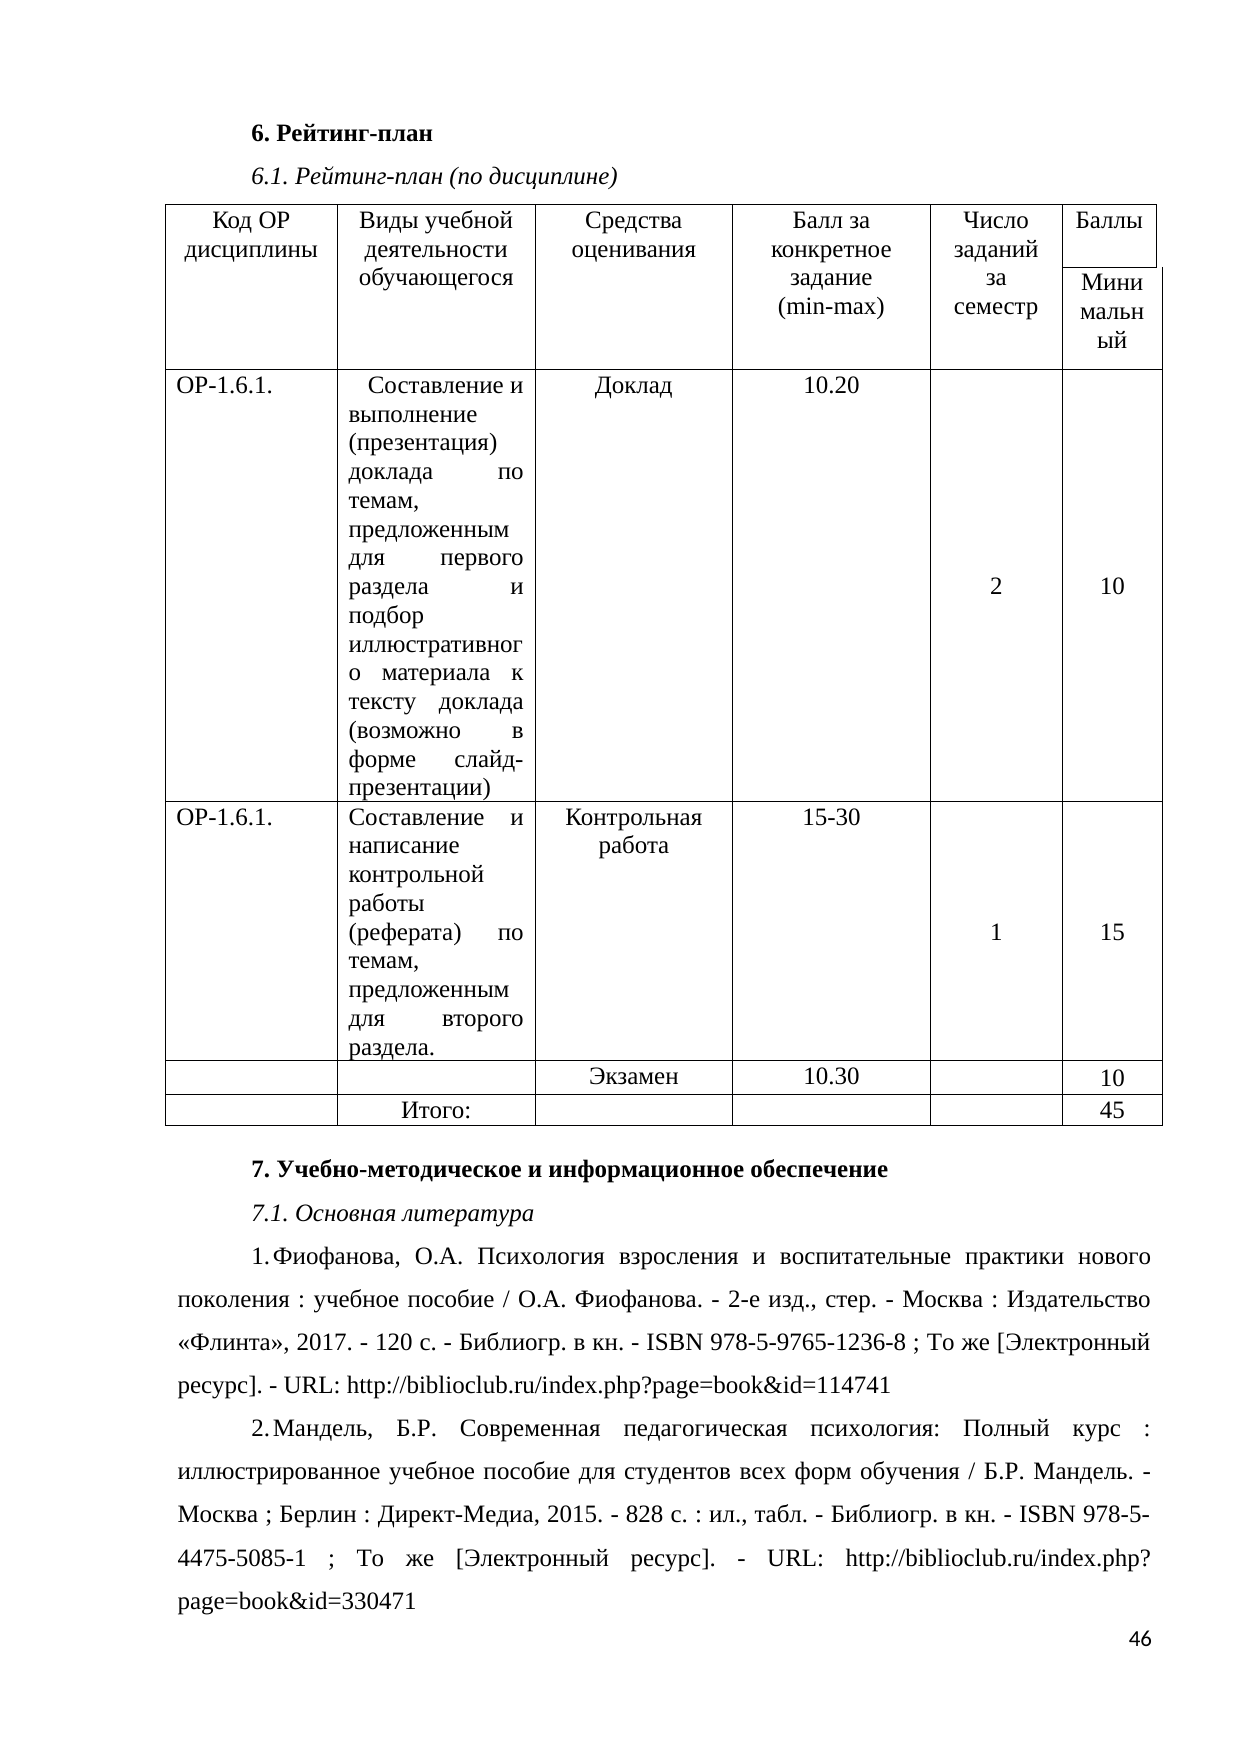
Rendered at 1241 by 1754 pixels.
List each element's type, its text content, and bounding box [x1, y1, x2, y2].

table_cell 45 [1063, 1095, 1162, 1125]
table_cell 10.20 [733, 370, 930, 801]
table_cell 15 [1063, 802, 1162, 1060]
table_header Средства оценивания [536, 205, 732, 369]
text 2. Мандель, Б.Р. Современная педагогическая психология: Полный курс : иллюстрированное учебное пособие для студентов всех форм обучения / Б.Р. Мандель. - Москва ; Берлин : Директ-Медиа, 2015. - 828 с. : ил., табл. - Библиогр. в кн. - ISBN 978-5-4475-5085-1 ; То же [Электронный ресурс]. - URL: http://biblioclub.ru/index.php?page=book&id=330471 [177, 1413, 1152, 1614]
table_cell 1 [931, 802, 1062, 1060]
table_cell Контрольная работа [536, 802, 732, 1060]
text 6.1. Рейтинг-план (по дисциплине) [177, 161, 1152, 190]
table_cell 10.30 [733, 1061, 930, 1094]
text 6. Рейтинг-план [177, 118, 1152, 147]
table_cell ОР-1.6.1. [166, 802, 337, 1060]
table_cell [931, 1061, 1062, 1094]
table_header Баллы [1063, 205, 1156, 267]
table_cell 15-30 [733, 802, 930, 1060]
table_cell Итого: [338, 1095, 535, 1125]
table_cell 10 [1063, 370, 1162, 801]
table_cell [536, 1095, 732, 1125]
table_header [1157, 204, 1162, 267]
table_cell ОР-1.6.1. [166, 370, 337, 801]
table_cell Экзамен [536, 1061, 732, 1094]
table_cell [733, 1095, 930, 1125]
table_header Балл за конкретное задание (min-max) [733, 205, 930, 369]
table_header Число заданий за семестр [931, 205, 1062, 369]
table_cell [338, 1061, 535, 1094]
text 7. Учебно-методическое и информационное обеспечение [177, 1154, 1152, 1183]
table_cell 10 [1063, 1061, 1162, 1094]
table_cell [166, 1061, 337, 1094]
table_cell Доклад [536, 370, 732, 801]
text 1. Фиофанова, О.А. Психология взросления и воспитательные практики нового поколения : учебное пособие / О.А. Фиофанова. - 2-е изд., стер. - Москва : Издательство «Флинта», 2017. - 120 с. - Библиогр. в кн. - ISBN 978-5-9765-1236-8 ; То же [Электронный ресурс]. - URL: http://biblioclub.ru/index.php?page=book&id=114741 [177, 1241, 1152, 1399]
table_header Виды учебной деятельности обучающегося [338, 205, 535, 369]
table_cell [166, 1095, 337, 1125]
table_cell [931, 1095, 1062, 1125]
table_cell 2 [931, 370, 1062, 801]
table_cell Составление и выполнение (презентация) доклада по темам, предложенным для первого раздела и подбор иллюстративного материала к тексту доклада (возможно в форме слайд-презентации) [338, 370, 535, 801]
text 7.1. Основная литература [177, 1198, 1152, 1226]
table_header Код ОР дисциплины [166, 205, 337, 369]
table_cell Составление и написание контрольной работы (реферата) по темам, предложенным для второго раздела. [338, 802, 535, 1060]
table_cell Минимальный [1063, 267, 1162, 369]
